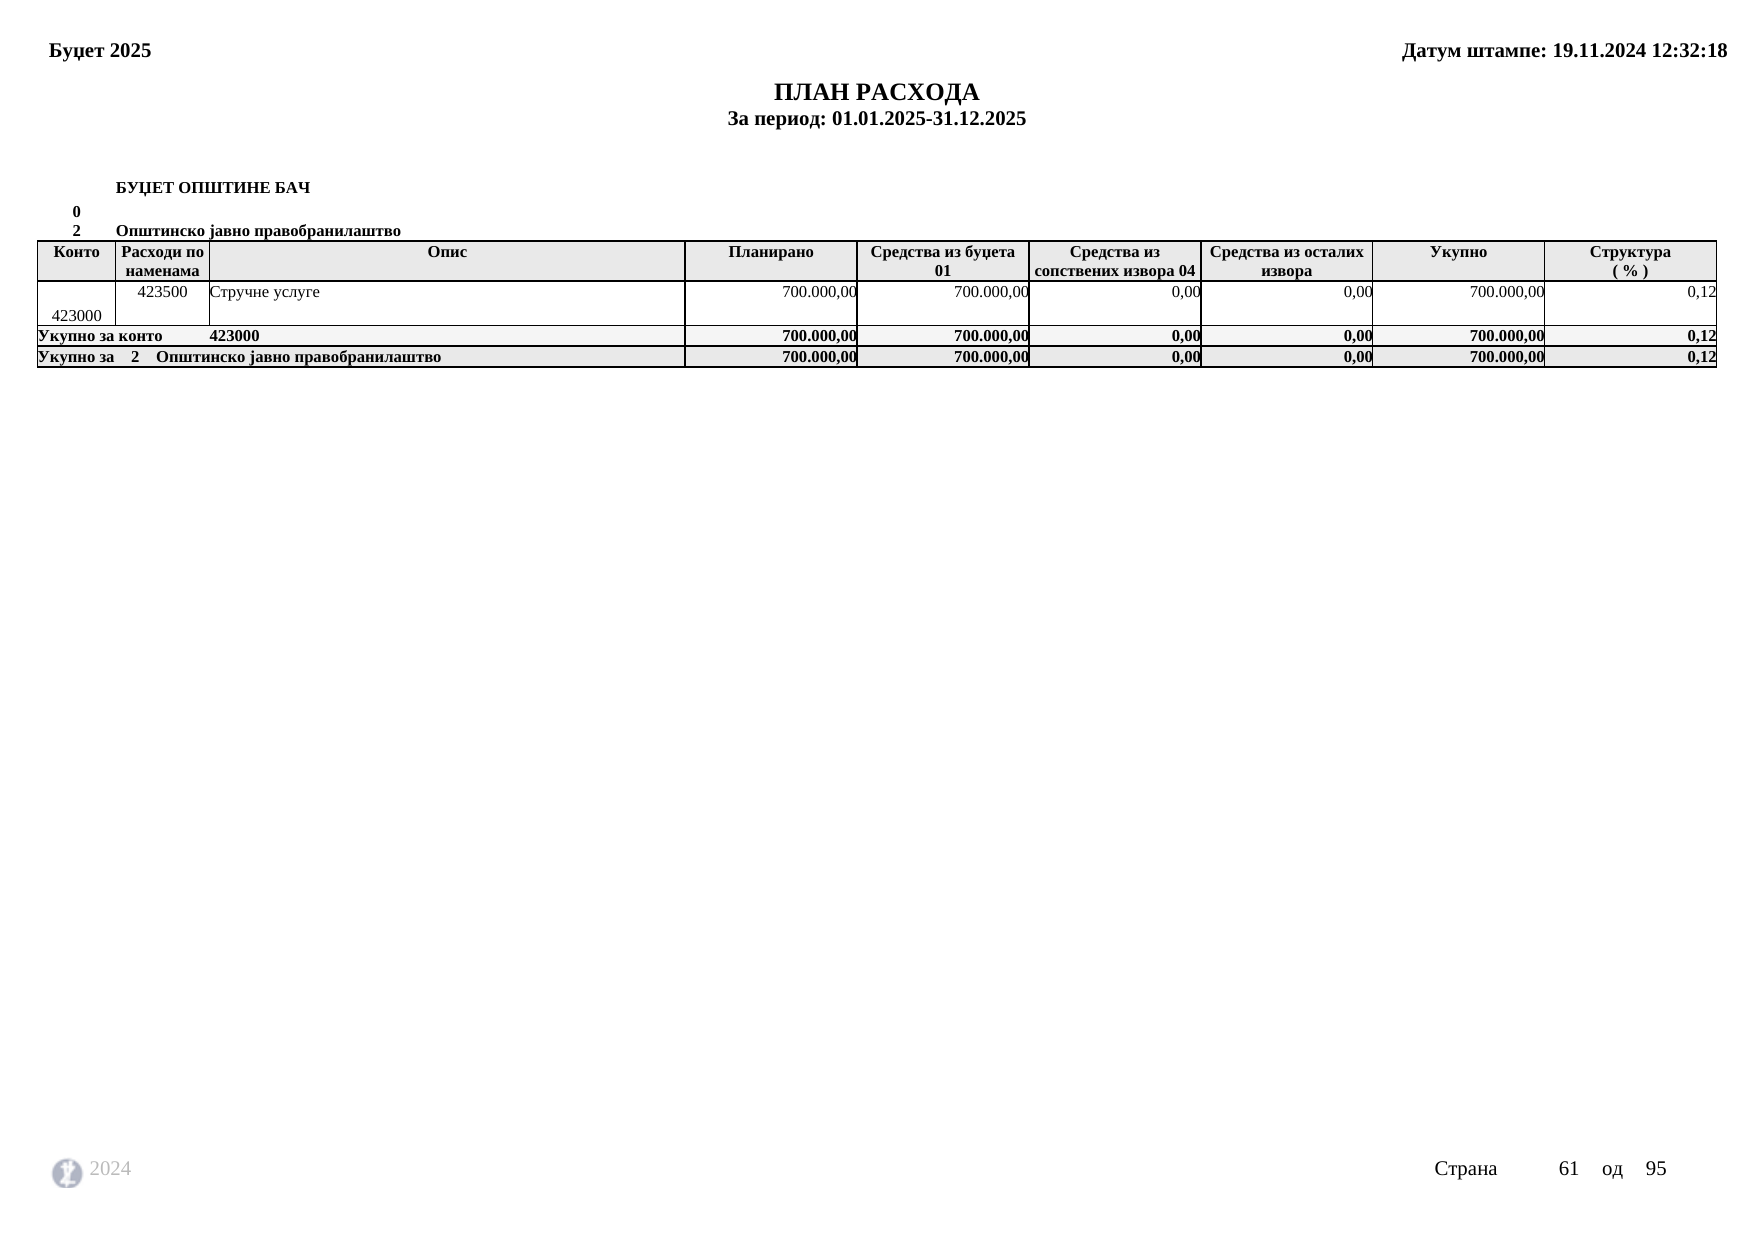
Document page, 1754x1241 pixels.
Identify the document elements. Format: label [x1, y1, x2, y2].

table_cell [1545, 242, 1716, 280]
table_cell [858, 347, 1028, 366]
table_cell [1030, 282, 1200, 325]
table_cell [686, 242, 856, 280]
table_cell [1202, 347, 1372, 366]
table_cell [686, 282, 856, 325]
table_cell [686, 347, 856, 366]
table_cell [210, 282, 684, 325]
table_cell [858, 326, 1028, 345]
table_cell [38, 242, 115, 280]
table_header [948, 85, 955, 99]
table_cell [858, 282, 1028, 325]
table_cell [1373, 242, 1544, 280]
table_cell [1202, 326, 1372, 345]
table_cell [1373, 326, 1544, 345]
picture [48, 1155, 87, 1188]
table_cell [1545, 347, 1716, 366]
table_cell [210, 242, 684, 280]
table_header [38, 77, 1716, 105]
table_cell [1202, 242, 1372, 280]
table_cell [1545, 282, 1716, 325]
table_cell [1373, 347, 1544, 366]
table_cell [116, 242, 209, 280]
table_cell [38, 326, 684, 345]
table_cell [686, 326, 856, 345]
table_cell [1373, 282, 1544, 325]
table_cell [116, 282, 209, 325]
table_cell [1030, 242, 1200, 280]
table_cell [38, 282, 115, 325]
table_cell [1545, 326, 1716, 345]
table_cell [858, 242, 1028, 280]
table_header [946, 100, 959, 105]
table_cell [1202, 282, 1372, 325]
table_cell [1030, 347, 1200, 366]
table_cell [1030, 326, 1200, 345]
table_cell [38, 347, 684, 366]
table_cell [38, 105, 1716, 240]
